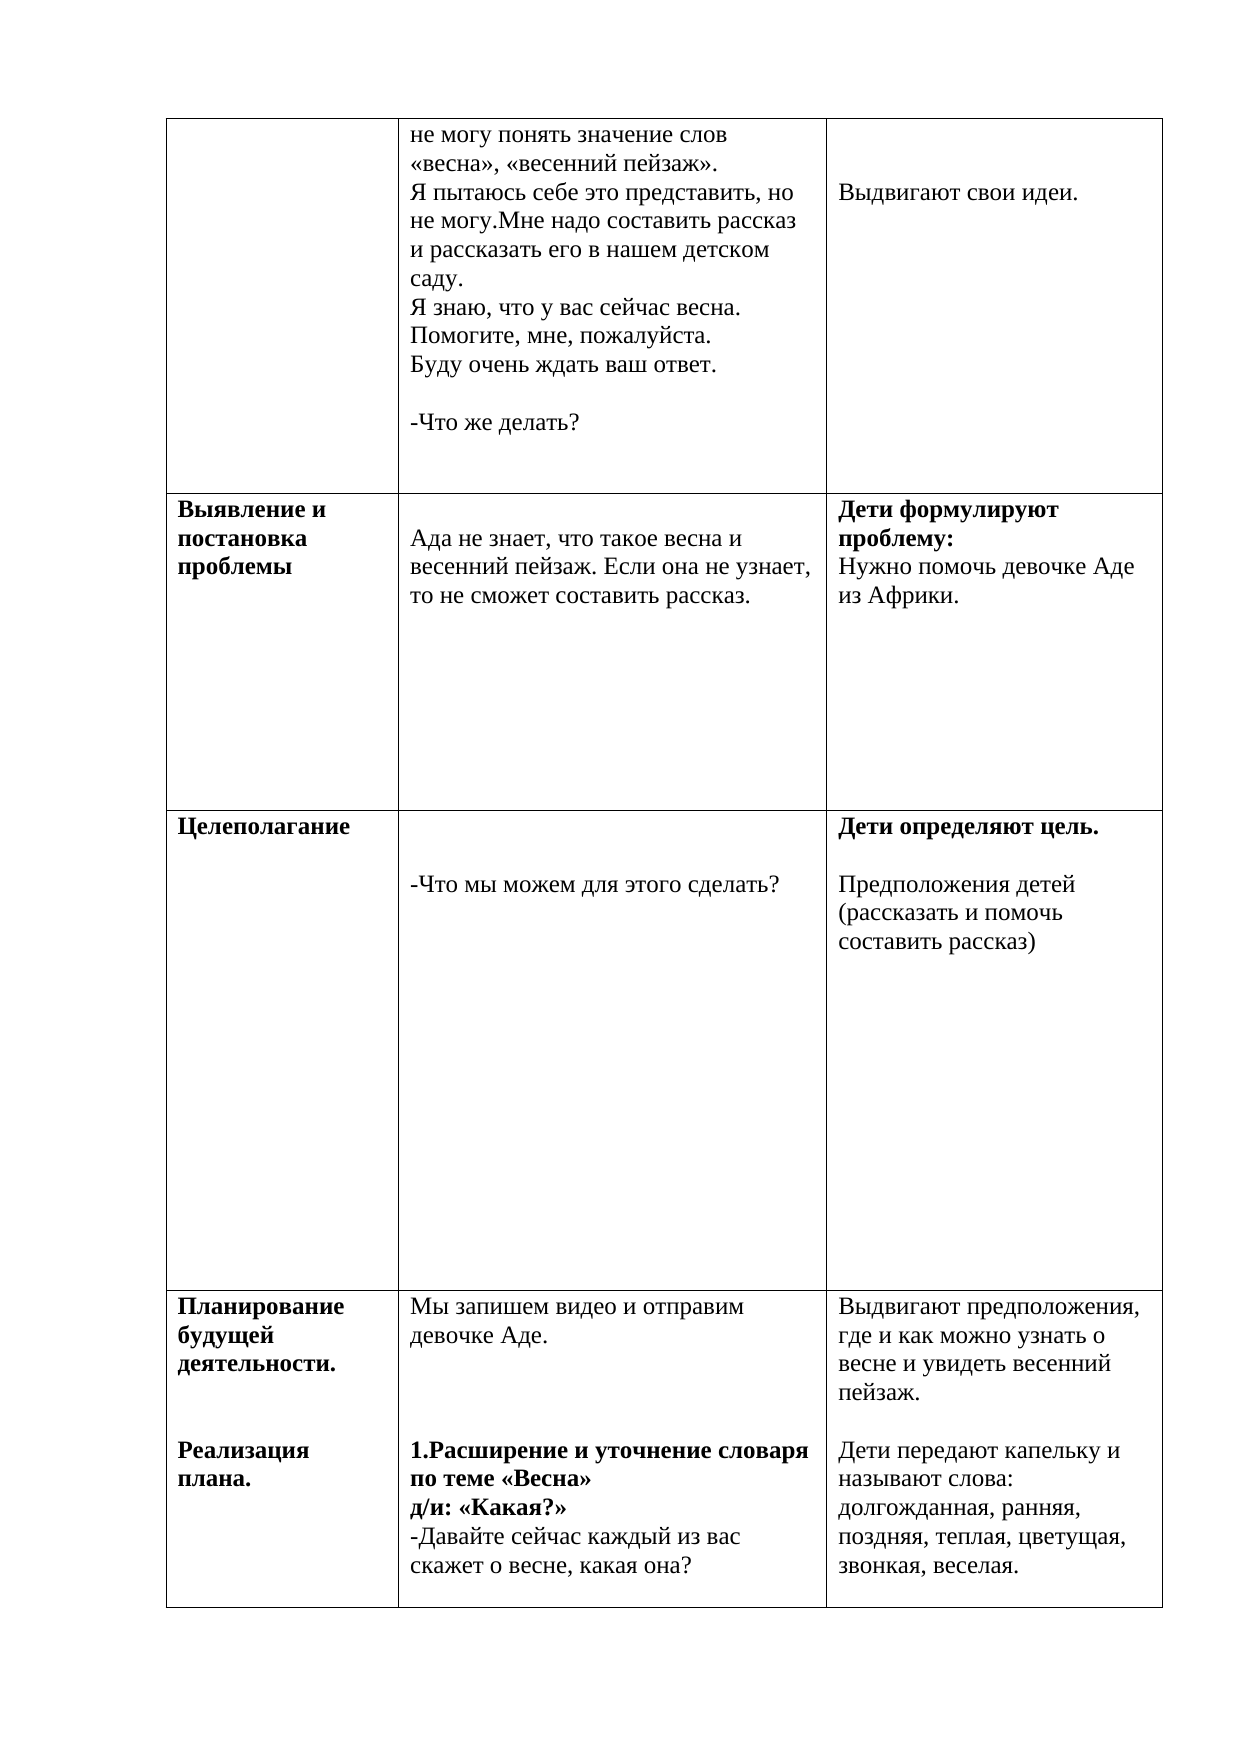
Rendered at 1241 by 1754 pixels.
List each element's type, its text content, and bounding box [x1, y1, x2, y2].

table_cell Дети формулируют проблему: Нужно помочь девочке Аде из Африки. [827, 494, 1162, 810]
table_cell Ада не знает, что такое весна и весенний пейзаж. Если она не узнает, то не сможет составить рассказ. [399, 494, 826, 810]
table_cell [399, 119, 826, 493]
table_cell Целеполагание [167, 811, 398, 1290]
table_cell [167, 119, 398, 493]
table_cell -Что мы можем для этого сделать? [399, 811, 826, 1290]
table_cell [167, 1291, 398, 1607]
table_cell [399, 1291, 826, 1607]
table_cell Дети определяют цель. Предположения детей (рассказать и помочь составить рассказ) [827, 811, 1162, 1290]
table_cell Выявление и постановка проблемы [167, 494, 398, 810]
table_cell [827, 119, 1162, 493]
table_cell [827, 1291, 1162, 1607]
